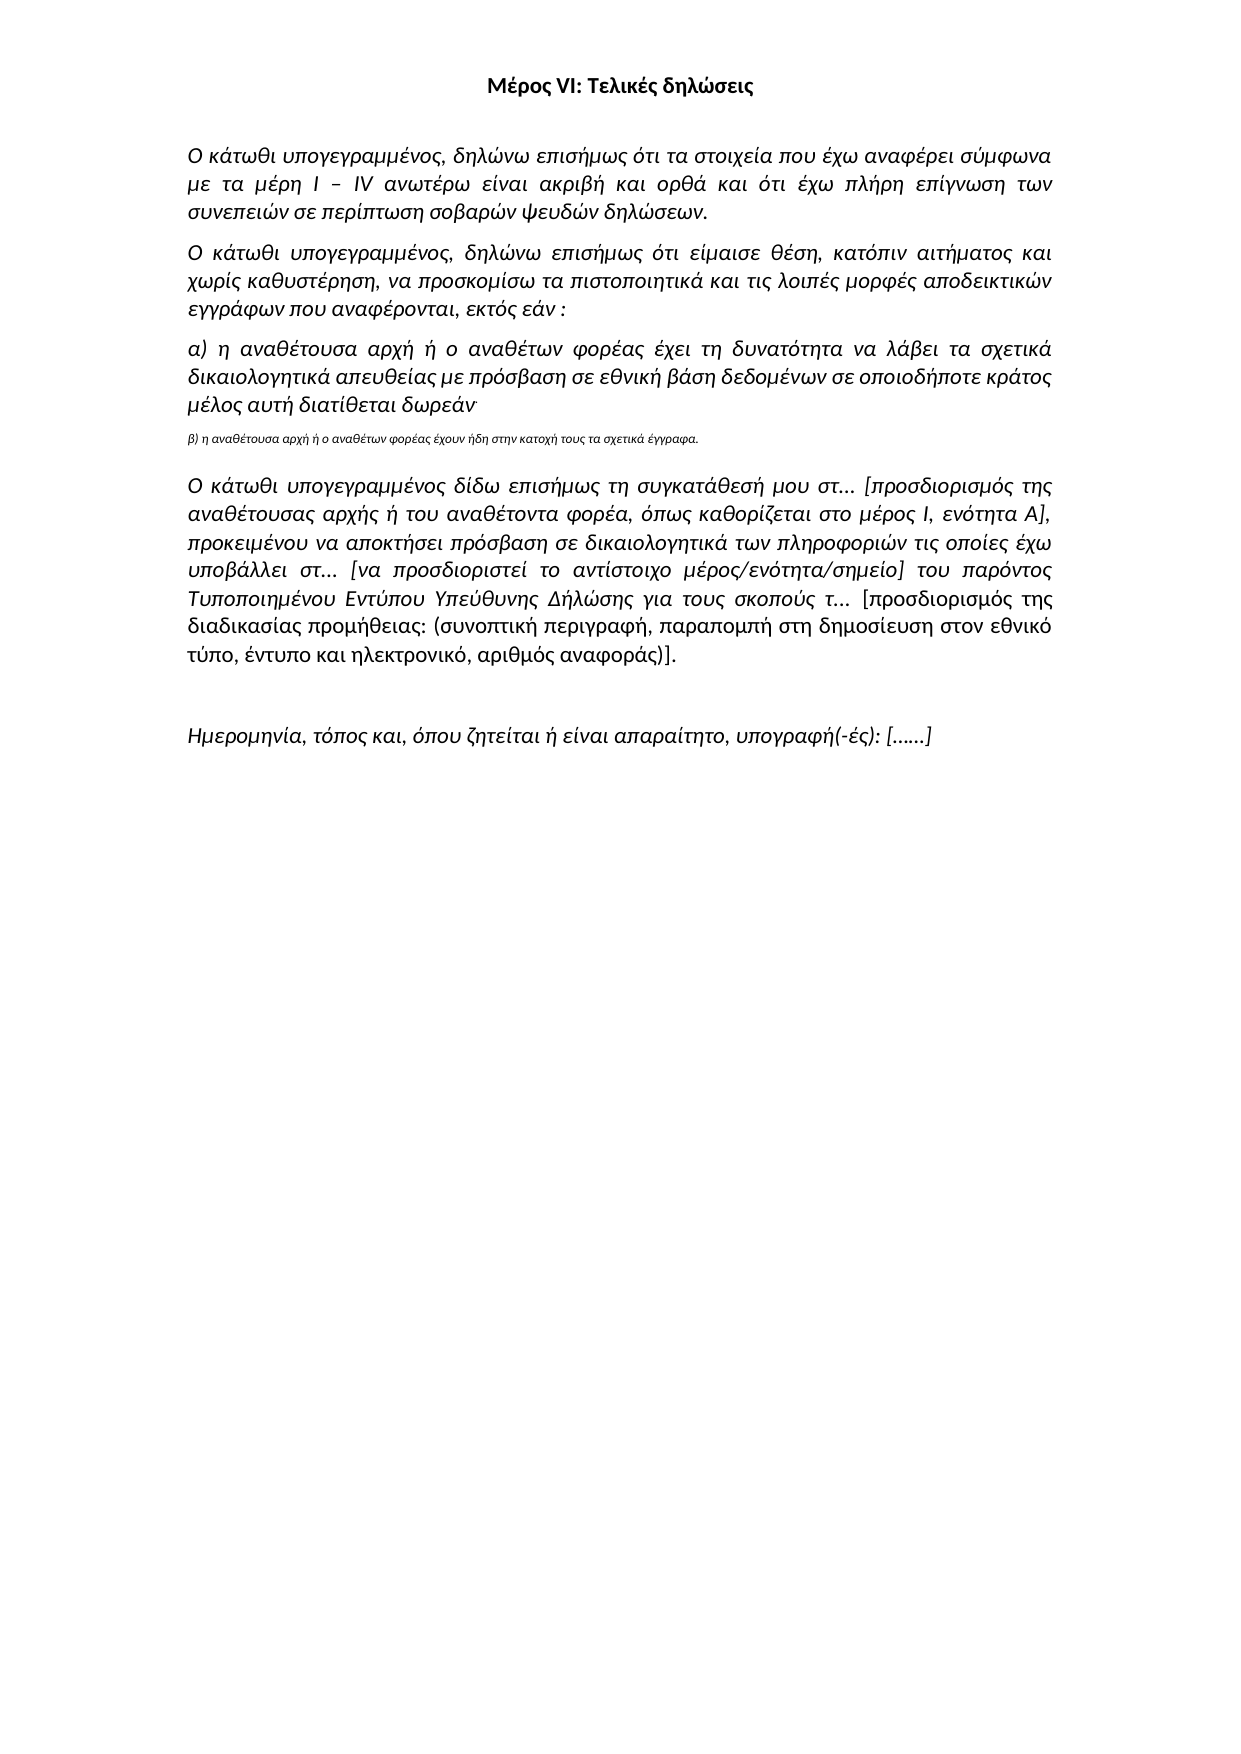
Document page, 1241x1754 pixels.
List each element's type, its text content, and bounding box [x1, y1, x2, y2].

text Ο κάτωθι υπογεγραμμένος, δηλώνω επισήμως ότι είμαισε θέση, κατόπιν αιτήματος και χωρίς καθυστέρηση, να προσκομίσω τα πιστοποιητικά και τις λοιπές μορφές αποδεικτικών εγγράφων που αναφέρονται, εκτός εάν : [187, 238, 1053, 322]
title Μέρος VI: Τελικές δηλώσεις [187, 72, 1053, 100]
text β) η αναθέτουσα αρχή ή ο αναθέτων φορέας έχουν ήδη στην κατοχή τους τα σχετικά έγγραφα. [187, 431, 1053, 459]
text α) η αναθέτουσα αρχή ή ο αναθέτων φορέας έχει τη δυνατότητα να λάβει τα σχετικά δικαιολογητικά απευθείας με πρόσβαση σε εθνική βάση δεδομένων σε οποιοδήποτε κράτος μέλος αυτή διατίθεται δωρεάν. [187, 334, 1053, 418]
text Ημερομηνία, τόπος και, όπου ζητείται ή είναι απαραίτητο, υπογραφή(-ές): [……] [187, 721, 1053, 749]
text Ο κάτωθι υπογεγραμμένος, δηλώνω επισήμως ότι τα στοιχεία που έχω αναφέρει σύμφωνα με τα μέρη Ι – IV ανωτέρω είναι ακριβή και ορθά και ότι έχω πλήρη επίγνωση των συνεπειών σε περίπτωση σοβαρών ψευδών δηλώσεων. [187, 141, 1053, 225]
text Ο κάτωθι υπογεγραμμένος δίδω επισήμως τη συγκατάθεσή μου στ... [προσδιορισμός της αναθέτουσας αρχής ή του αναθέτοντα φορέα, όπως καθορίζεται στο μέρος Ι, ενότητα Α], προκειμένου να αποκτήσει πρόσβαση σε δικαιολογητικά των πληροφοριών τις οποίες έχω υποβάλλει στ... [να προσδιοριστεί το αντίστοιχο μέρος/ενότητα/σημείο] του παρόντος Τυποποιημένου Εντύπου Υπεύθυνης Δήλώσης για τους σκοπούς τ... [προσδιορισμός της διαδικασίας προμήθειας: (συνοπτική περιγραφή, παραπομπή στη δημοσίευση στον εθνικό τύπο, έντυπο και ηλεκτρονικό, αριθμός αναφοράς)]. [187, 472, 1053, 668]
